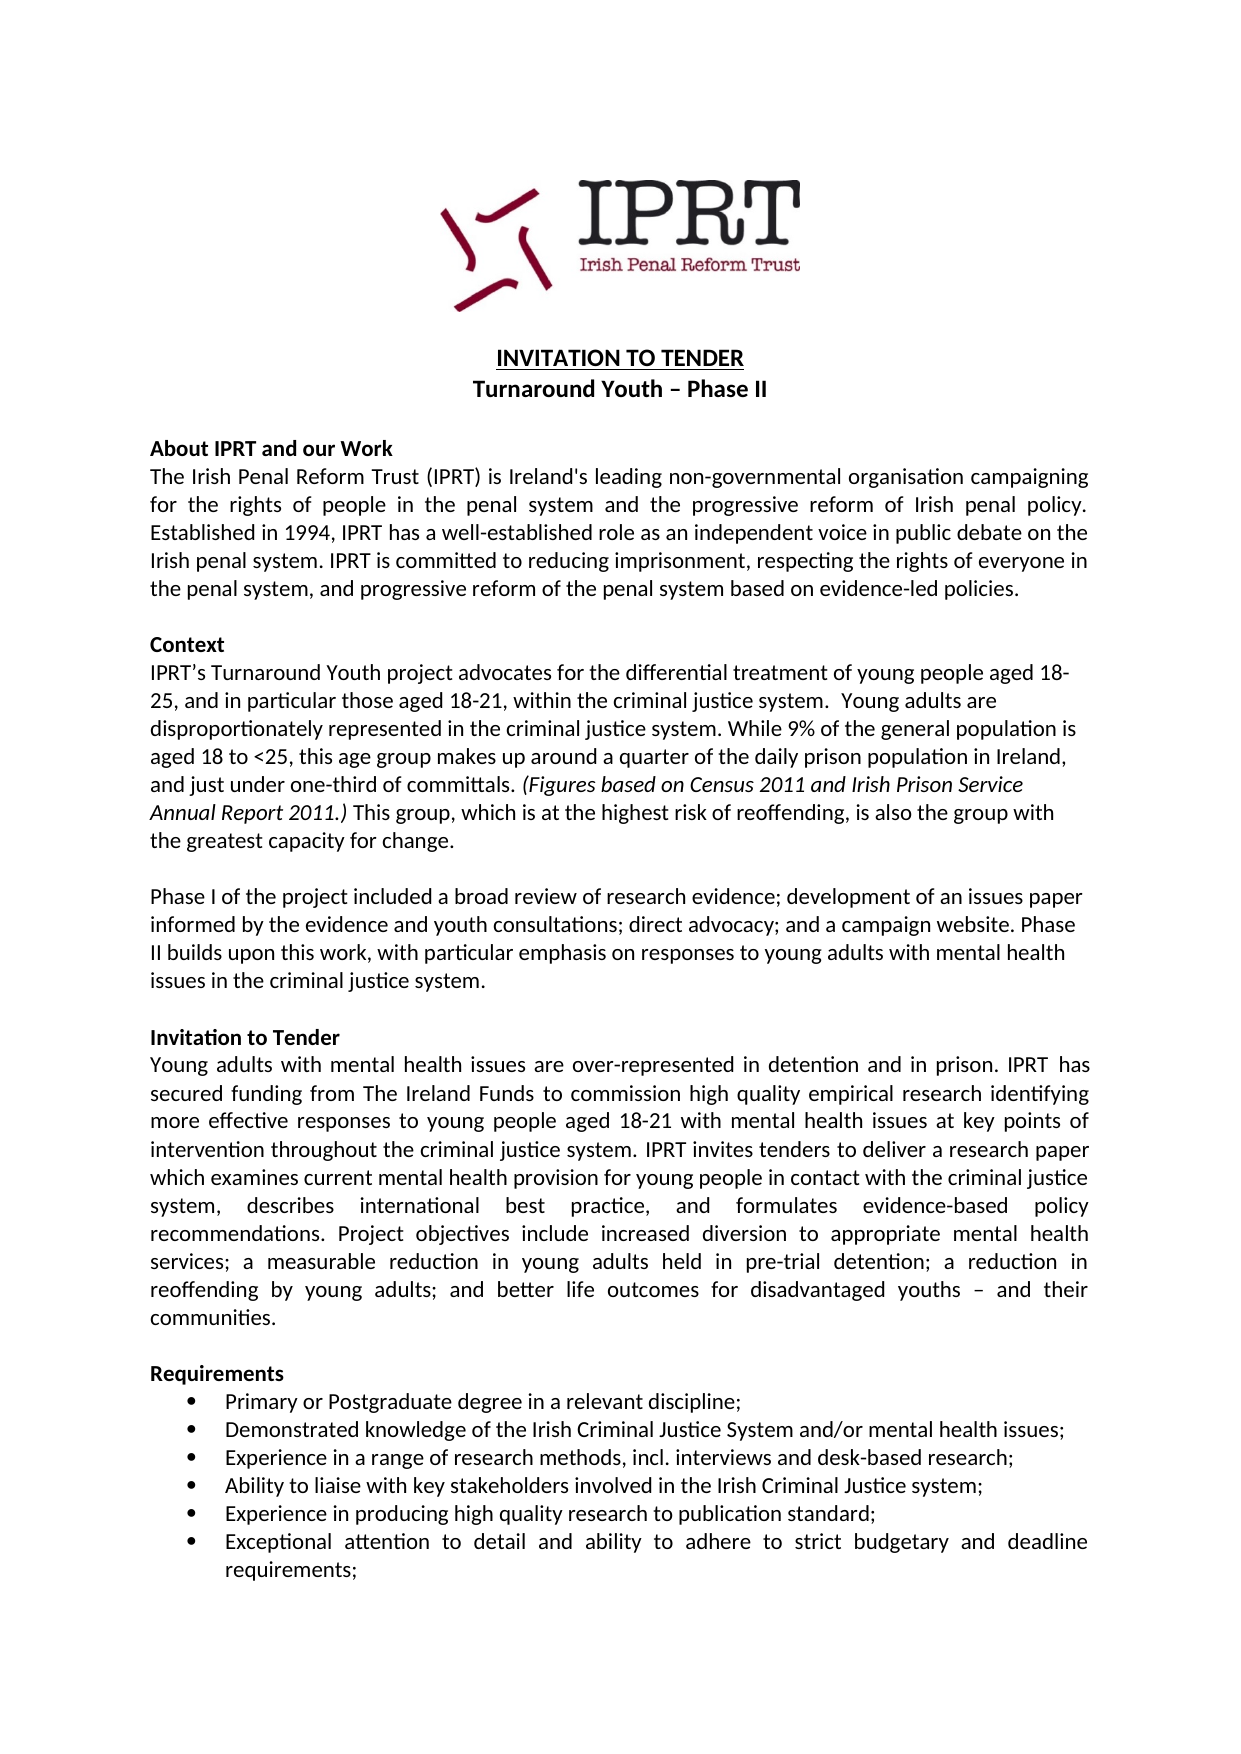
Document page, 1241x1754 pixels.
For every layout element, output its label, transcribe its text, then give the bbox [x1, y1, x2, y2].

text INVITATION TO TENDER [150, 343, 1090, 373]
picture [440, 180, 800, 312]
list Demonstrated knowledge of the Irish Criminal Justice System and/or mental health issues; [187, 1415, 1090, 1443]
text About IPRT and our Work [150, 434, 1090, 462]
text Phase I of the project included a broad review of research evidence; development of an issues paper informed by the evidence and youth consultations; direct advocacy; and a campaign website. Phase II builds upon this work, with particular emphasis on responses to young adults with mental health issues in the criminal justice system. [150, 882, 1090, 994]
list Experience in a range of research methods, incl. interviews and desk-based research; [187, 1443, 1090, 1471]
list Exceptional attention to detail and ability to adhere to strict budgetary and deadline requirements; [187, 1527, 1090, 1583]
list Ability to liaise with key stakeholders involved in the Irish Criminal Justice system; [187, 1471, 1090, 1499]
text IPRT’s Turnaround Youth project advocates for the differential treatment of young people aged 18-25, and in particular those aged 18-21, within the criminal justice system. Young adults are disproportionately represented in the criminal justice system. While 9% of the general population is aged 18 to <25, this age group makes up around a quarter of the daily prison population in Ireland, and just under one-third of committals. (Figures based on Census 2011 and Irish Prison Service Annual Report 2011.) This group, which is at the highest risk of reoffending, is also the group with the greatest capacity for change. [150, 658, 1090, 854]
text Context [150, 630, 1090, 658]
text The Irish Penal Reform Trust (IPRT) is Ireland's leading non-governmental organisation campaigning for the rights of people in the penal system and the progressive reform of Irish penal policy. Established in 1994, IPRT has a well-established role as an independent voice in public debate on the Irish penal system. IPRT is committed to reducing imprisonment, respecting the rights of everyone in the penal system, and progressive reform of the penal system based on evidence-led policies. [150, 462, 1090, 602]
list Experience in producing high quality research to publication standard; [187, 1499, 1090, 1527]
text Turnaround Youth – Phase II [150, 373, 1090, 404]
text Invitation to Tender [150, 1023, 1090, 1051]
text Young adults with mental health issues are over-represented in detention and in prison. IPRT has secured funding from The Ireland Funds to commission high quality empirical research identifying more effective responses to young people aged 18-21 with mental health issues at key points of intervention throughout the criminal justice system. IPRT invites tenders to deliver a research paper which examines current mental health provision for young people in contact with the criminal justice system, describes international best practice, and formulates evidence-based policy recommendations. Project objectives include increased diversion to appropriate mental health services; a measurable reduction in young adults held in pre-trial detention; a reduction in reoffending by young adults; and better life outcomes for disadvantaged youths – and their communities. [150, 1051, 1090, 1331]
list Primary or Postgraduate degree in a relevant discipline; [187, 1387, 1090, 1415]
text Requirements [150, 1359, 1090, 1387]
